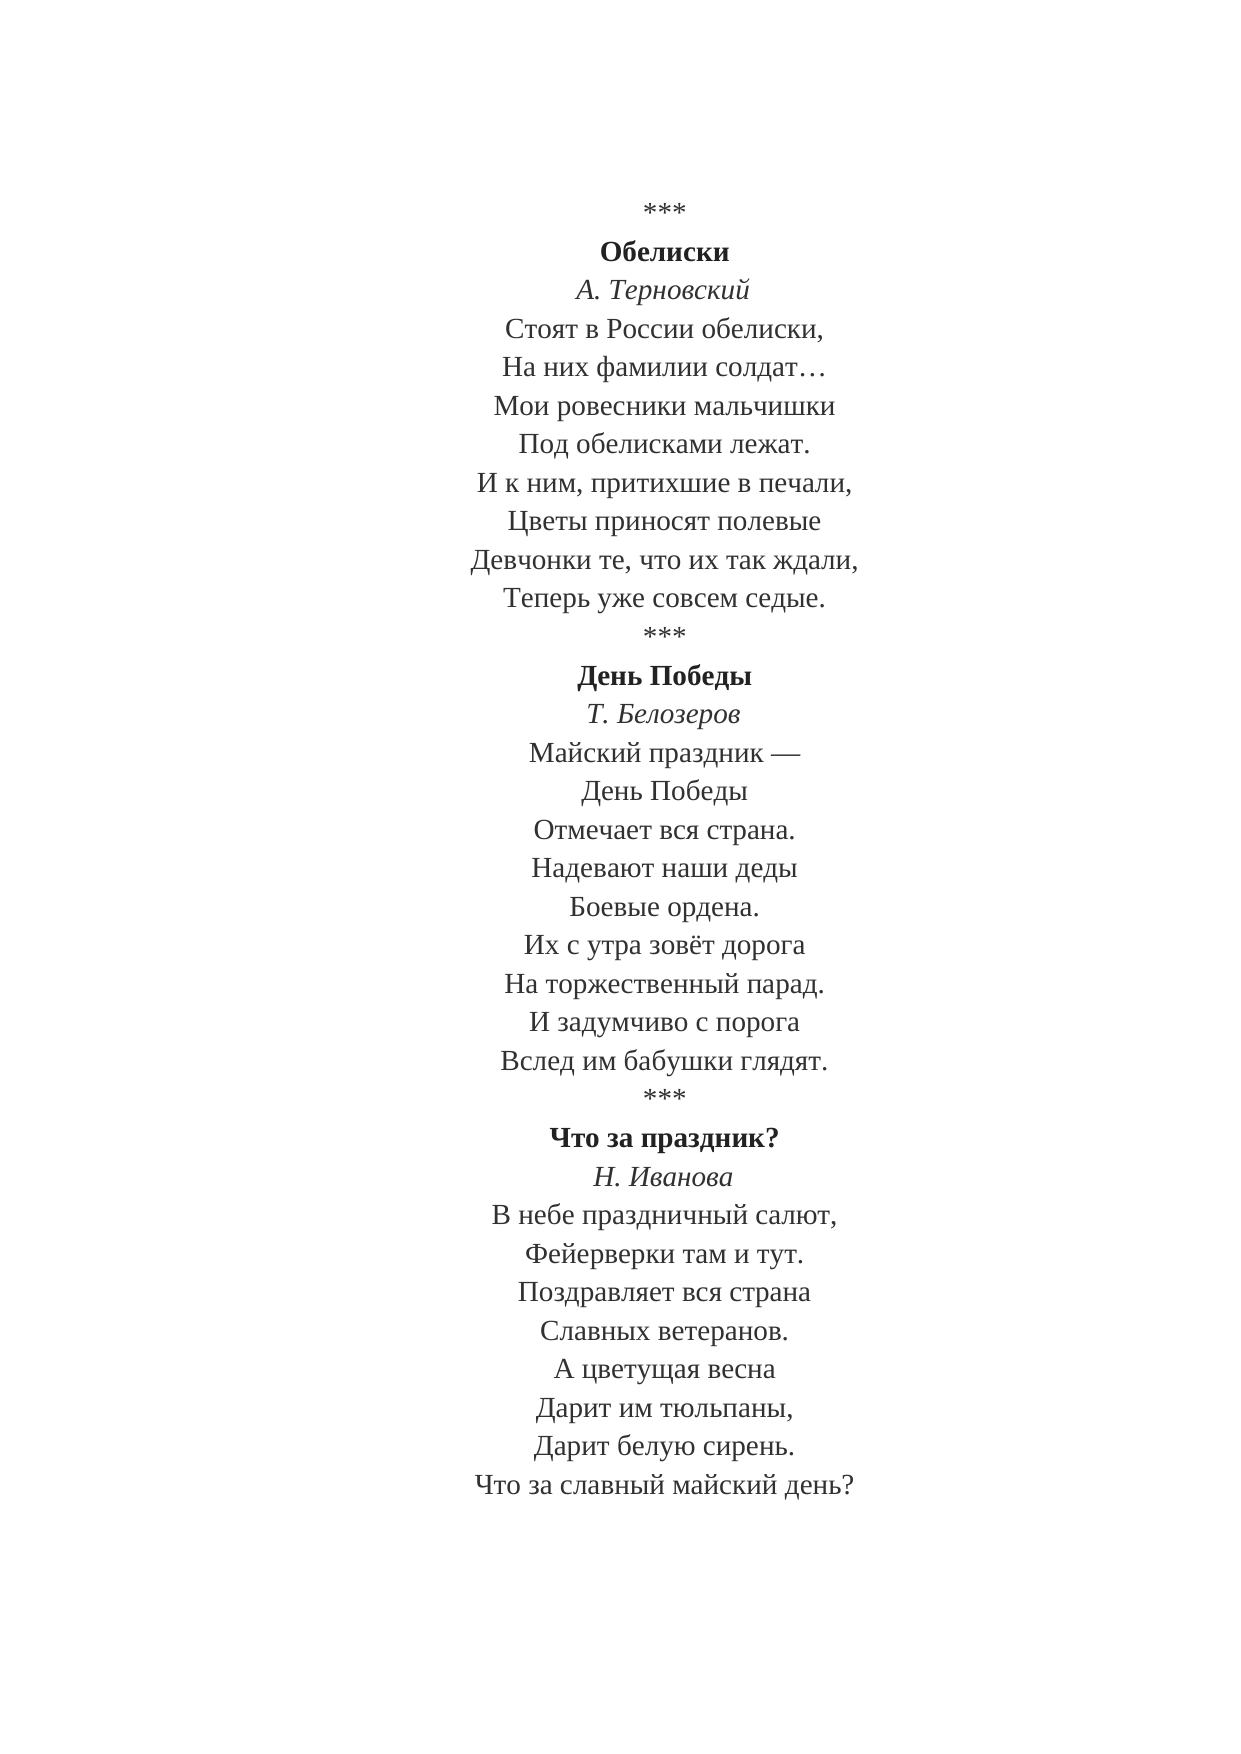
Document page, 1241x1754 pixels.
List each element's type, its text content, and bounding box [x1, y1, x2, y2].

text *** [177, 195, 1152, 229]
text Т. Белозеров [177, 696, 1152, 730]
text А цветущая весна Дарит им тюльпаны, Дарит белую сирень. Что за славный майский день? [177, 1351, 1152, 1501]
text Их с утра зовёт дорога На торжественный парад. И задумчиво с порога Вслед им бабушки глядят. [177, 927, 1152, 1077]
text Н. Иванова [177, 1159, 1152, 1192]
text День Победы [177, 658, 1152, 691]
text Стоят в России обелиски, На них фамилии солдат… Мои ровесники мальчишки Под обелисками лежат. И к ним, притихшие в печали, Цветы приносят полевые Девчонки те, что их так ждали, Теперь уже совсем седые. [177, 311, 1152, 614]
text Что за праздник? [177, 1120, 1152, 1154]
text *** [177, 619, 1152, 653]
text В небе праздничный салют, Фейерверки там и тут. Поздравляет вся страна Славных ветеранов. [177, 1197, 1152, 1346]
text Майский праздник — День Победы Отмечает вся страна. Надевают наши деды Боевые ордена. [177, 735, 1152, 922]
text Обелиски [177, 234, 1152, 267]
text А. Терновский [177, 272, 1152, 306]
text *** [177, 1082, 1152, 1115]
